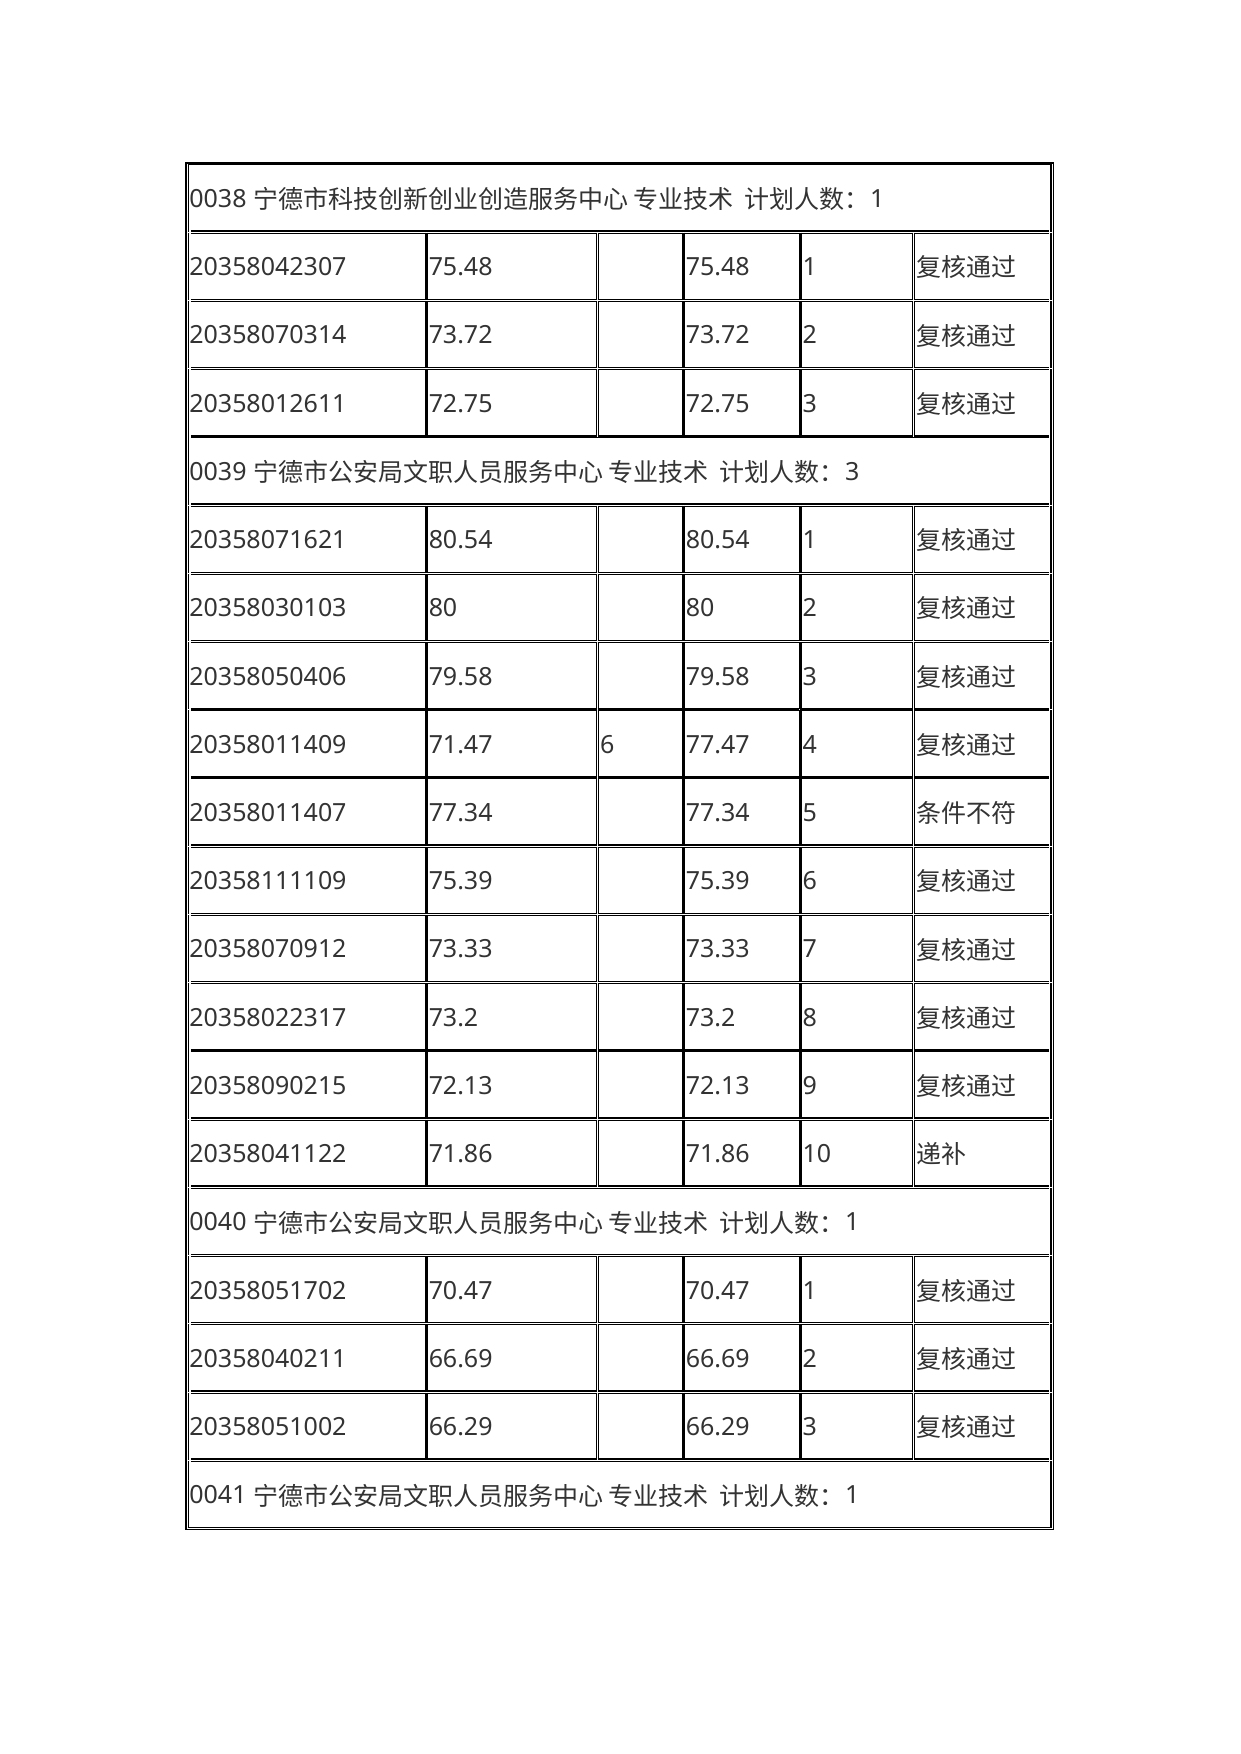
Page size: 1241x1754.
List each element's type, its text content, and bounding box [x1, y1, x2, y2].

table_cell 20358051702 [187, 1254, 426, 1322]
table_cell 复核通过 [915, 299, 1051, 367]
table_cell 79.58 [428, 643, 596, 708]
table_cell [599, 575, 682, 639]
table_cell 7 [802, 916, 912, 981]
table_cell 20358030103 [189, 571, 425, 639]
table_cell 复核通过 [915, 708, 1052, 776]
table_cell 77.34 [685, 779, 799, 844]
table_cell 75.39 [428, 848, 596, 912]
table_cell 75.48 [685, 234, 799, 298]
table_cell 20358111109 [189, 844, 425, 912]
table_cell 0038 宁德市科技创新创业创造服务中心 专业技术 计划人数：1 [189, 165, 1050, 230]
table_cell 20358041122 [189, 1117, 425, 1185]
table_cell 80 [685, 575, 799, 639]
table_cell 70.47 [685, 1257, 799, 1322]
table_cell 20358042307 [189, 230, 425, 298]
table_cell 复核通过 [914, 367, 1052, 435]
table_cell 1 [802, 507, 912, 571]
table_cell 66.69 [685, 1325, 799, 1390]
table_cell 复核通过 [914, 981, 1052, 1049]
table_cell 1 [802, 1257, 912, 1322]
table_cell 66.69 [428, 1325, 596, 1390]
table_cell 77.34 [428, 779, 596, 844]
table_cell 3 [802, 370, 912, 435]
table_cell 70.47 [428, 1257, 596, 1322]
table_cell 20358090215 [189, 1049, 425, 1117]
table_cell 2 [802, 1325, 912, 1390]
table_cell 0040 宁德市公安局文职人员服务中心 专业技术 计划人数：1 [189, 1185, 1051, 1254]
table_cell 0039 宁德市公安局文职人员服务中心 专业技术 计划人数：3 [189, 435, 1050, 503]
table_cell 75.39 [685, 848, 799, 912]
table_cell 2 [802, 302, 912, 367]
table_cell 6 [599, 711, 682, 776]
table_cell [599, 370, 682, 435]
table_cell 73.33 [685, 916, 799, 981]
table_cell [599, 916, 682, 981]
table_cell 1 [802, 234, 912, 298]
table_cell 20358011409 [187, 708, 425, 776]
table_cell 9 [802, 1052, 912, 1117]
table_cell 20358022317 [187, 981, 426, 1049]
table_cell 复核通过 [914, 1322, 1052, 1390]
table_cell 75.48 [428, 234, 596, 298]
table_cell 72.13 [428, 1052, 596, 1117]
table_cell 复核通过 [915, 503, 1051, 571]
table_cell 73.72 [428, 302, 596, 367]
table_cell 20358071621 [189, 503, 425, 571]
table_cell 20358070912 [189, 913, 425, 981]
table_cell 10 [802, 1121, 912, 1185]
table_cell 71.47 [428, 711, 596, 776]
table_cell [599, 1325, 682, 1390]
table_cell [599, 1257, 682, 1322]
table_cell 复核通过 [915, 1049, 1050, 1117]
table_cell 20358011407 [189, 776, 425, 844]
table_cell 77.47 [685, 711, 799, 776]
table_cell 复核通过 [915, 230, 1051, 298]
table_cell 2 [802, 575, 912, 639]
table_cell 72.13 [685, 1052, 799, 1117]
table_cell [599, 779, 682, 844]
table_cell 71.86 [428, 1121, 596, 1185]
table_cell 80.54 [428, 507, 596, 571]
table_cell 66.29 [428, 1394, 596, 1458]
table_cell 80.54 [685, 507, 799, 571]
table_cell 20358040211 [187, 1322, 426, 1390]
table_cell 条件不符 [915, 776, 1050, 844]
table_cell [599, 848, 682, 912]
table_cell 复核通过 [915, 913, 1051, 981]
table_cell [599, 1052, 682, 1117]
table_cell [599, 1394, 682, 1458]
table_cell 0041 宁德市公安局文职人员服务中心 专业技术 计划人数：1 [189, 1458, 1051, 1527]
table_cell 递补 [915, 1117, 1051, 1185]
table_cell 73.72 [685, 302, 799, 367]
table_cell 20358012611 [187, 367, 426, 435]
table_cell 20358070314 [189, 299, 425, 367]
table_cell 72.75 [428, 370, 596, 435]
table_cell 复核通过 [915, 1390, 1051, 1458]
table_cell 80 [428, 575, 596, 639]
table_cell 73.2 [685, 984, 799, 1049]
table_cell 72.75 [685, 370, 799, 435]
table_cell 71.86 [685, 1121, 799, 1185]
table_cell [599, 507, 682, 571]
table_cell 79.58 [685, 643, 799, 708]
table_cell 复核通过 [914, 1254, 1052, 1322]
table_cell [599, 302, 682, 367]
table_cell 20358051002 [189, 1390, 425, 1458]
table_cell 5 [802, 779, 912, 844]
table_cell 复核通过 [915, 844, 1051, 912]
table_cell [599, 1121, 682, 1185]
table_cell 66.29 [685, 1394, 799, 1458]
table_cell 复核通过 [915, 640, 1051, 708]
table_cell 3 [802, 643, 912, 708]
table_cell 复核通过 [915, 571, 1051, 639]
table_cell [599, 234, 682, 298]
table_cell 73.33 [428, 916, 596, 981]
table_cell 20358050406 [189, 640, 425, 708]
table_cell 73.2 [428, 984, 596, 1049]
table_cell 8 [802, 984, 912, 1049]
table_cell 6 [802, 848, 912, 912]
table_cell [599, 643, 682, 708]
table_cell [599, 984, 682, 1049]
table_cell 4 [802, 711, 912, 776]
table_cell 3 [802, 1394, 912, 1458]
